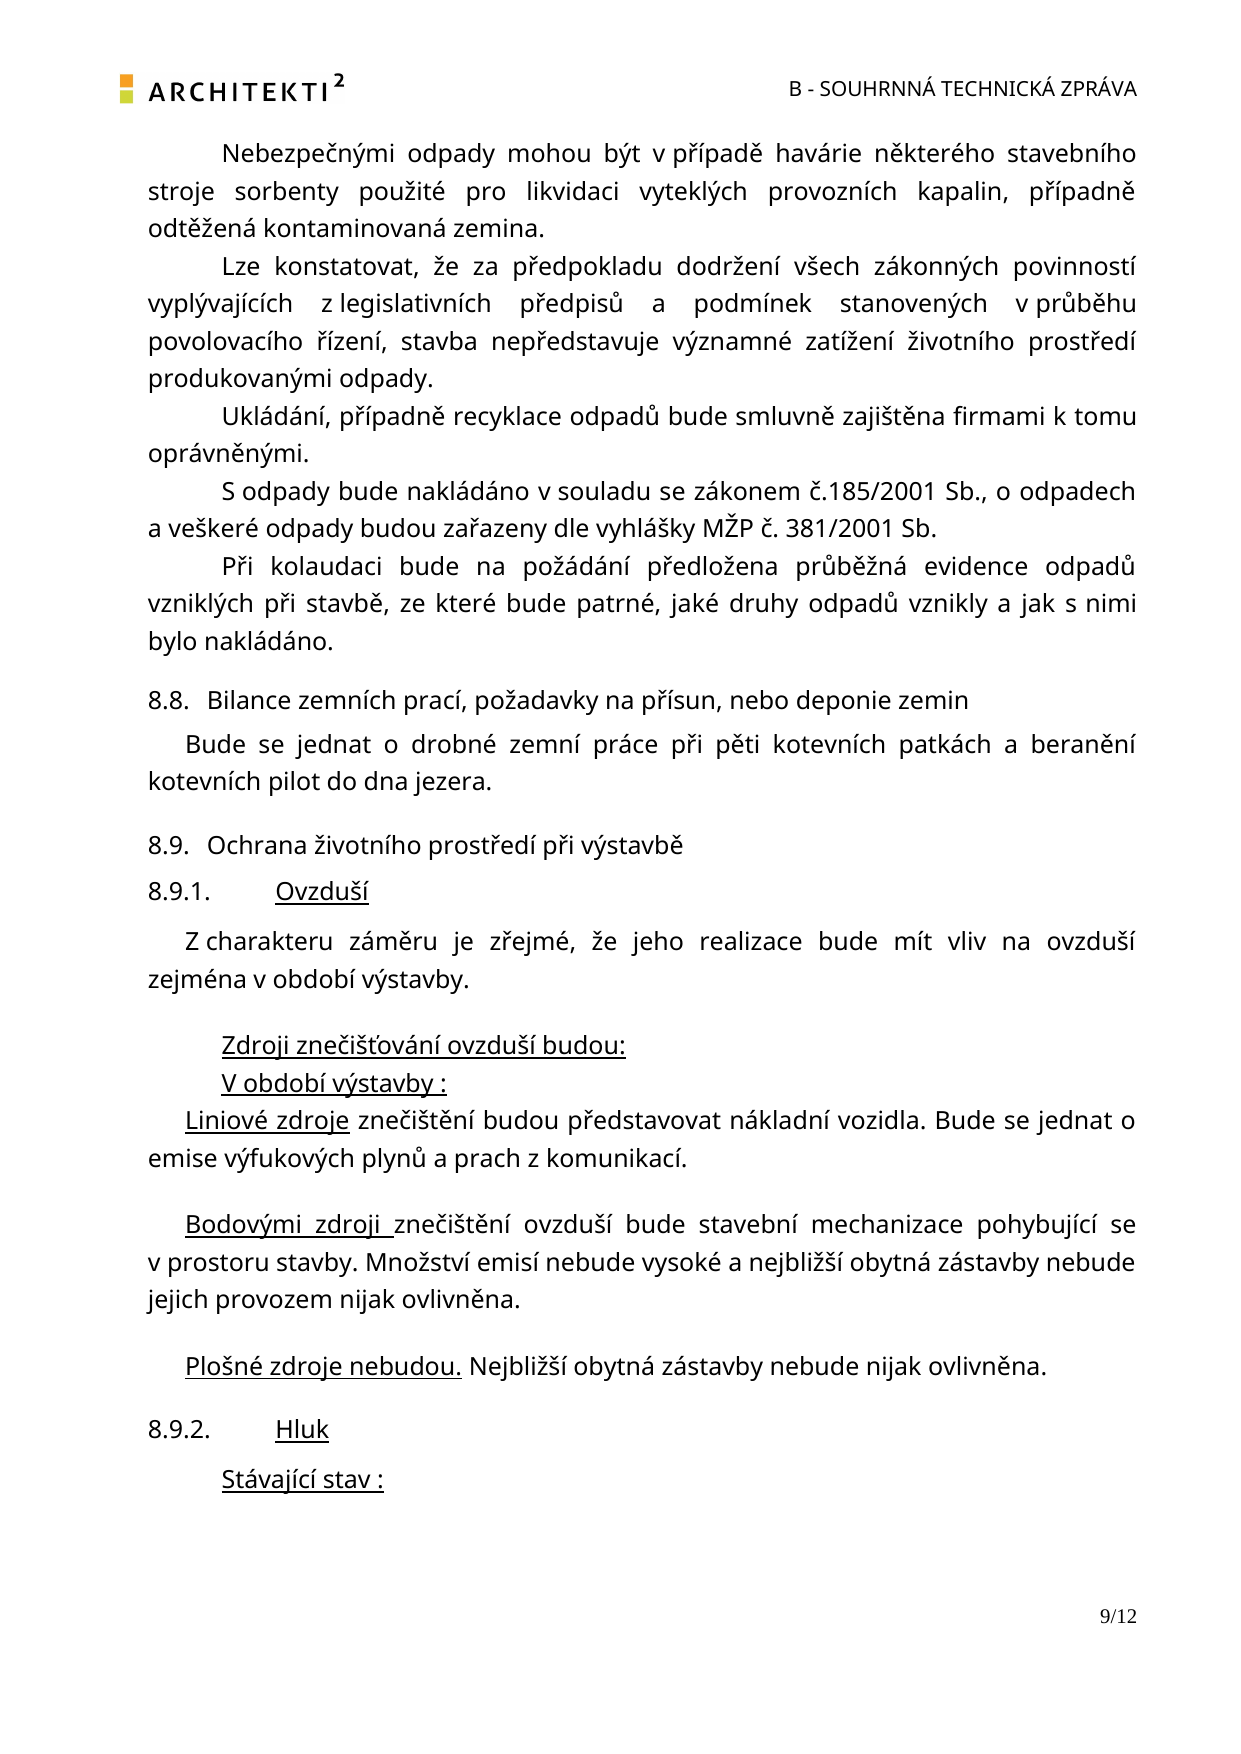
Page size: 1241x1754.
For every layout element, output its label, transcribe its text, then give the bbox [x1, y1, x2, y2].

text Lze konstatovat, že za předpokladu dodržení všech zákonných povinností vyplývajících z legislativních předpisů a podmínek stanovených v průběhu povolovacího řízení, stavba nepředstavuje významné zatížení životního prostředí produkovanými odpady. [148, 245, 1137, 395]
text Ochrana životního prostředí při výstavbě [148, 827, 1137, 861]
text Bilance zemních prací, požadavky na přísun, nebo deponie zemin [148, 683, 1137, 717]
text Ukládání, případně recyklace odpadů bude smluvně zajištěna firmami k tomu oprávněnými. [148, 395, 1137, 470]
text Stávající stav : [148, 1459, 1137, 1496]
text Bodovými zdroji znečištění ovzduší bude stavební mechanizace pohybující se v prostoru stavby. Množství emisí nebude vysoké a nejbližší obytná zástavby nebude jejich provozem nijak ovlivněna. [148, 1204, 1137, 1316]
text Bude se jednat o drobné zemní práce při pěti kotevních patkách a beranění kotevních pilot do dna jezera. [148, 723, 1137, 798]
text Při kolaudaci bude na požádání předložena průběžná evidence odpadů vzniklých při stavbě, ze které bude patrné, jaké druhy odpadů vznikly a jak s nimi bylo nakládáno. [148, 545, 1137, 658]
text Z charakteru záměru je zřejmé, že jeho realizace bude mít vliv na ovzduší zejména v období výstavby. [148, 921, 1137, 996]
text Ovzduší [148, 874, 1137, 908]
text Zdroji znečišťování ovzduší budou: [148, 1025, 1137, 1062]
text Nebezpečnými odpady mohou být v případě havárie některého stavebního stroje sorbenty použité pro likvidaci vyteklých provozních kapalin, případně odtěžená kontaminovaná zemina. [148, 133, 1137, 245]
text Hluk [148, 1412, 1137, 1446]
text Plošné zdroje nebudou. Nejbližší obytná zástavby nebude nijak ovlivněna. [148, 1346, 1137, 1383]
picture [119, 72, 346, 104]
text S odpady bude nakládáno v souladu se zákonem č.185/2001 Sb., o odpadech a veškeré odpady budou zařazeny dle vyhlášky MŽP č. 381/2001 Sb. [148, 470, 1137, 545]
text V období výstavby : [148, 1062, 1137, 1100]
text Liniové zdroje znečištění budou představovat nákladní vozidla. Bude se jednat o emise výfukových plynů a prach z komunikací. [148, 1100, 1137, 1175]
